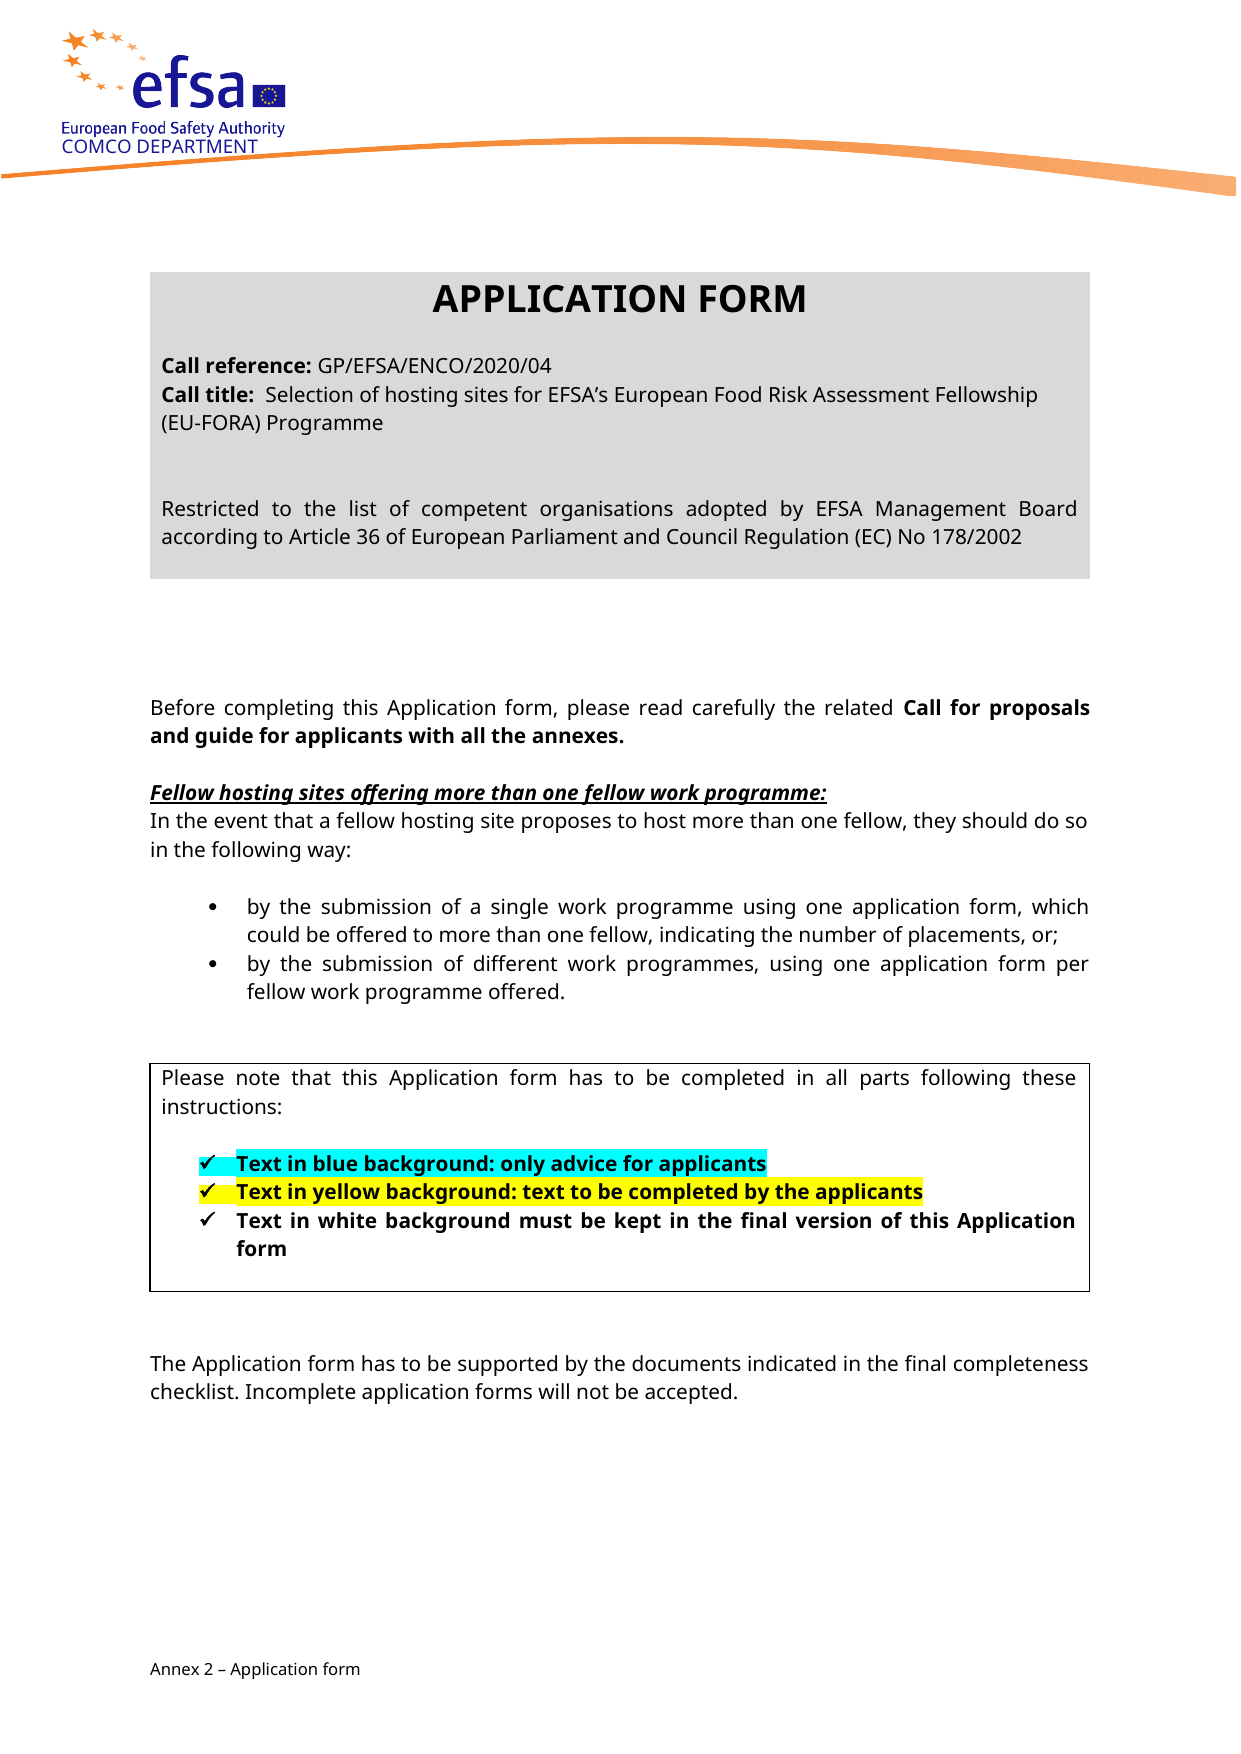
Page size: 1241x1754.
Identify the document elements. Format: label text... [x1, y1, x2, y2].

text The Application form has to be supported by the documents indicated in the final completeness checklist. Incomplete application forms will not be accepted. [150, 1349, 1090, 1406]
list by the submission of a single work programme using one application form, which could be offered to more than one fellow, indicating the number of placements, or; [209, 892, 1090, 949]
text In the event that a fellow hosting site proposes to host more than one fellow, they should do so in the following way: [150, 807, 1090, 863]
text Before completing this Application form, please read carefully the related Call for proposals and guide for applicants with all the annexes. [150, 693, 1090, 750]
text Fellow hosting sites offering more than one fellow work programme: [150, 778, 1090, 807]
picture [0, 20, 1236, 196]
table_header APPLICATION FORM Call reference: GP/EFSA/ENCO/2020/04 Call title: Selection of hosting sites for EFSA’s European Food Risk Assessment Fellowship (EU-FORA) Programme Restricted to the list of competent organisations adopted by EFSA Management Board according to Article 36 of European Parliament and Council Regulation (EC) No 178/2002 [150, 272, 1090, 579]
table_header Please note that this Application form has to be completed in all parts following these instructions: Text in blue background: only advice for applicants Text in yellow background: text to be completed by the applicants Text in white background must be kept in the final version of this Application form [151, 1064, 1089, 1291]
list by the submission of different work programmes, using one application form per fellow work programme offered. [209, 949, 1090, 1006]
